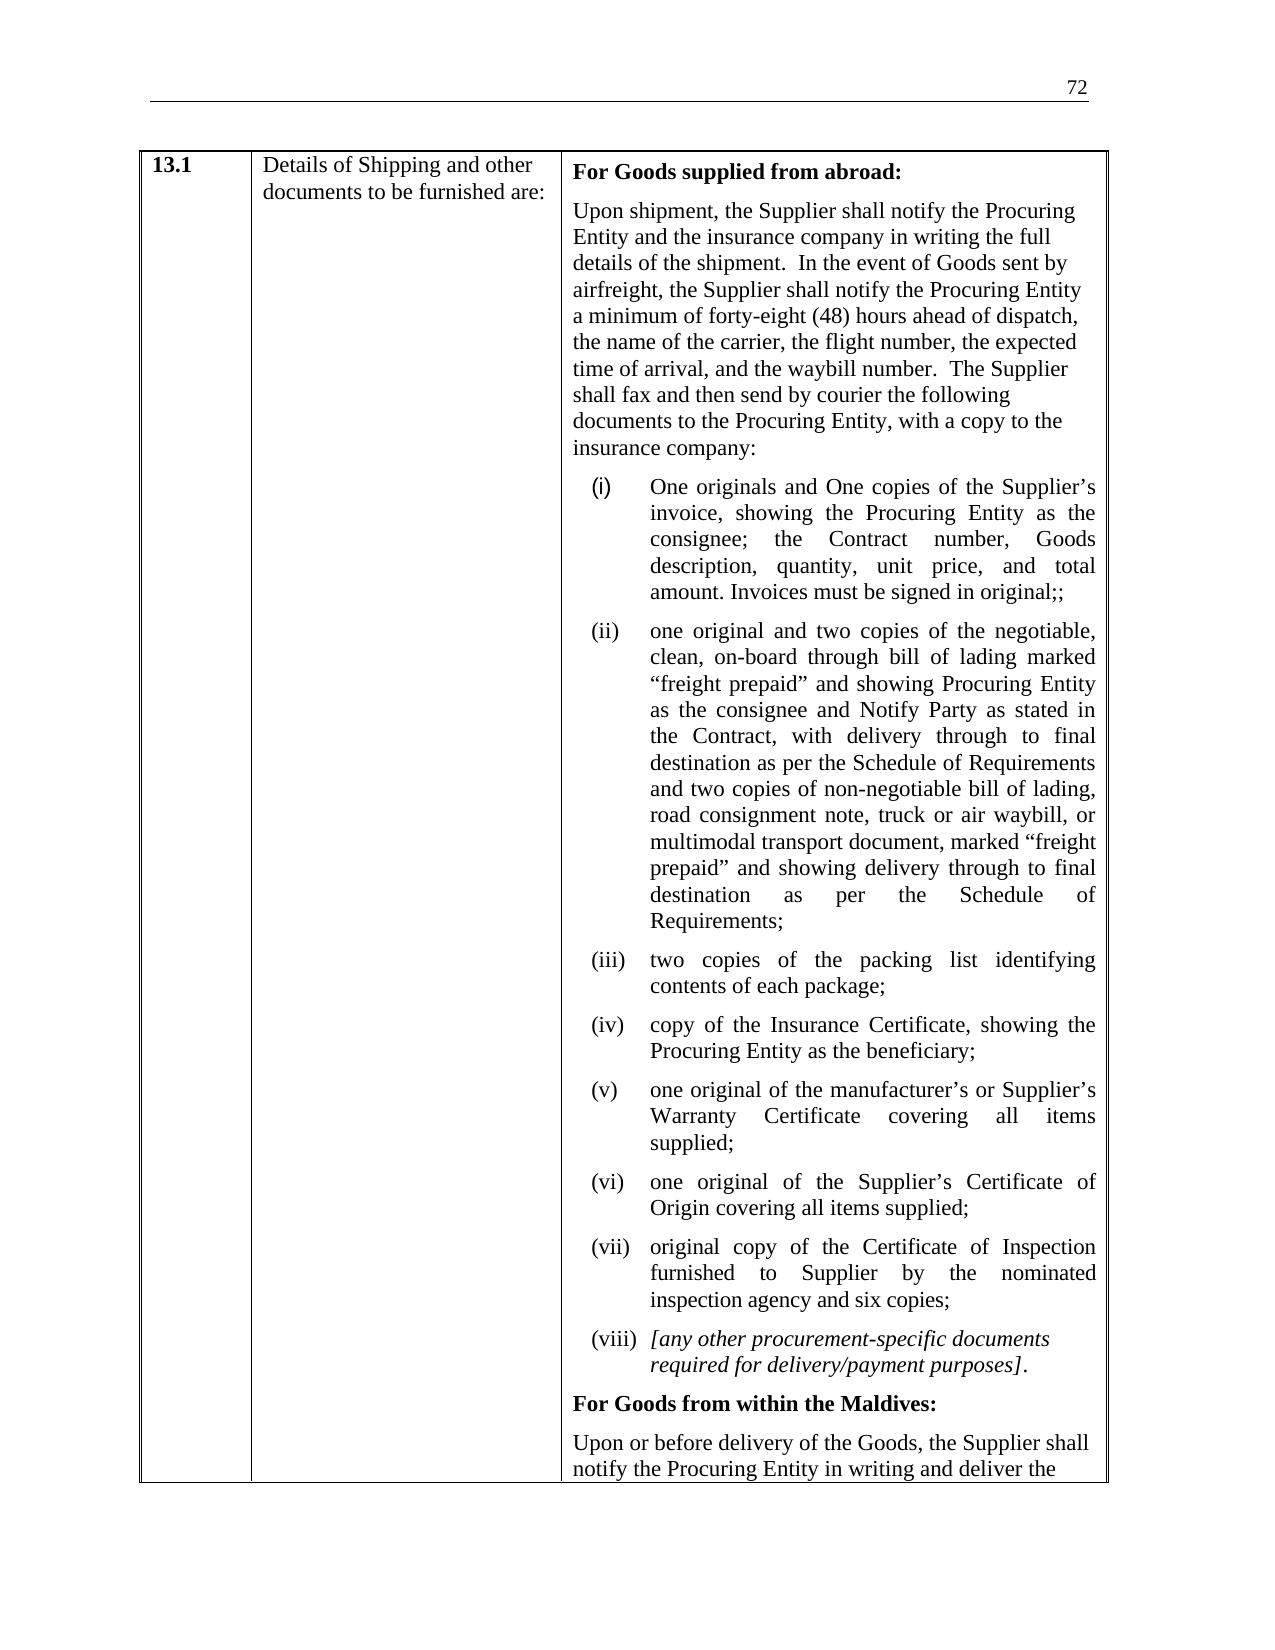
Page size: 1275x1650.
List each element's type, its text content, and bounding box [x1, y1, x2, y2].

table_cell Details of Shipping and other documents to be furnished are: [252, 152, 561, 1481]
table_cell 13.1 [142, 152, 251, 1481]
